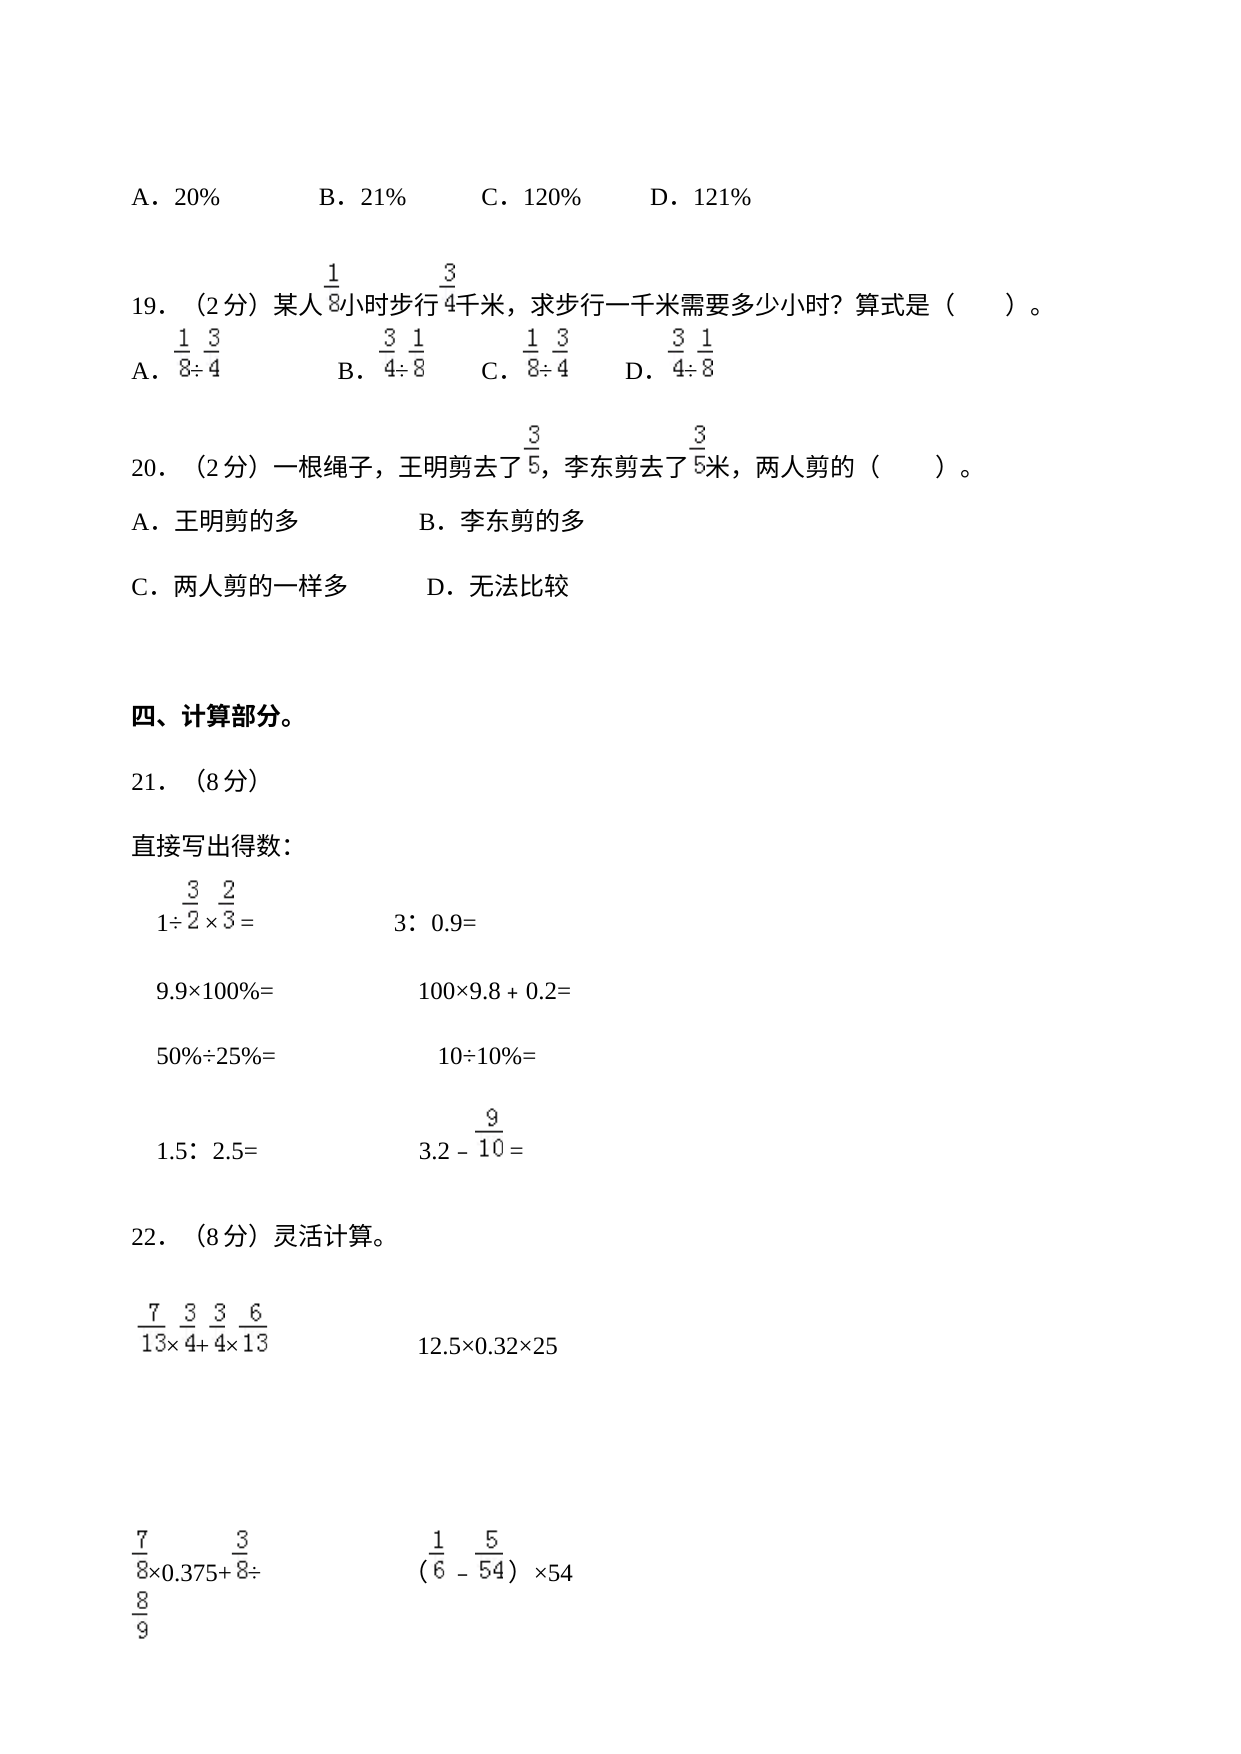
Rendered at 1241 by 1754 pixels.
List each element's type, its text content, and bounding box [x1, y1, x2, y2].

picture [475, 1527, 503, 1582]
picture [379, 324, 395, 380]
picture [697, 324, 713, 380]
text 四、计算部分。 [131, 682, 1109, 747]
text 1.5：2.5= 3.2﹣ = [131, 1104, 1109, 1169]
picture [182, 877, 198, 932]
picture [408, 324, 424, 380]
picture [203, 324, 220, 380]
picture [667, 324, 684, 380]
picture [523, 422, 540, 477]
picture [131, 1527, 148, 1582]
picture [231, 1527, 248, 1582]
picture [552, 324, 568, 380]
text C．两人剪的一样多 D．无法比较 [131, 552, 1109, 617]
text A．÷ B．÷ C．÷ D．÷ [131, 324, 1109, 389]
text ×+× 12.5×0.32×25 [131, 1299, 1109, 1364]
text 50%÷25%= 10÷10%= [131, 1039, 1109, 1072]
picture [323, 259, 340, 315]
text 19．（2分）某人小时步行千米，求步行一千米需要多少小时？算式是（ ）。 [131, 259, 1109, 324]
text A．王明剪的多 B．李东剪的多 [131, 487, 1109, 552]
table_header ×0.375+÷ [132, 1527, 274, 1642]
picture [174, 324, 190, 380]
text A．20% B．21% C．120% D．121% [131, 162, 1109, 227]
picture [131, 1587, 148, 1642]
picture [137, 1299, 166, 1355]
text （ ﹣ ）×54 [274, 1527, 1109, 1592]
text 直接写出得数： [131, 812, 1109, 877]
picture [179, 1299, 196, 1355]
picture [209, 1299, 225, 1355]
text 21．（8分） [131, 747, 1109, 812]
picture [238, 1299, 268, 1355]
picture [522, 324, 539, 380]
text 22．（8分）灵活计算。 [131, 1202, 1109, 1299]
text 9.9×100%= 100×9.8﹢0.2= [131, 974, 1109, 1007]
picture [218, 877, 234, 932]
picture [689, 422, 705, 477]
text 1÷ × = 3：0.9= [131, 877, 1109, 942]
picture [439, 259, 455, 315]
text 20．（2分）一根绳子，王明剪去了，李东剪去了米，两人剪的（ ）。 [131, 422, 1109, 487]
picture [475, 1104, 503, 1160]
picture [428, 1527, 445, 1582]
